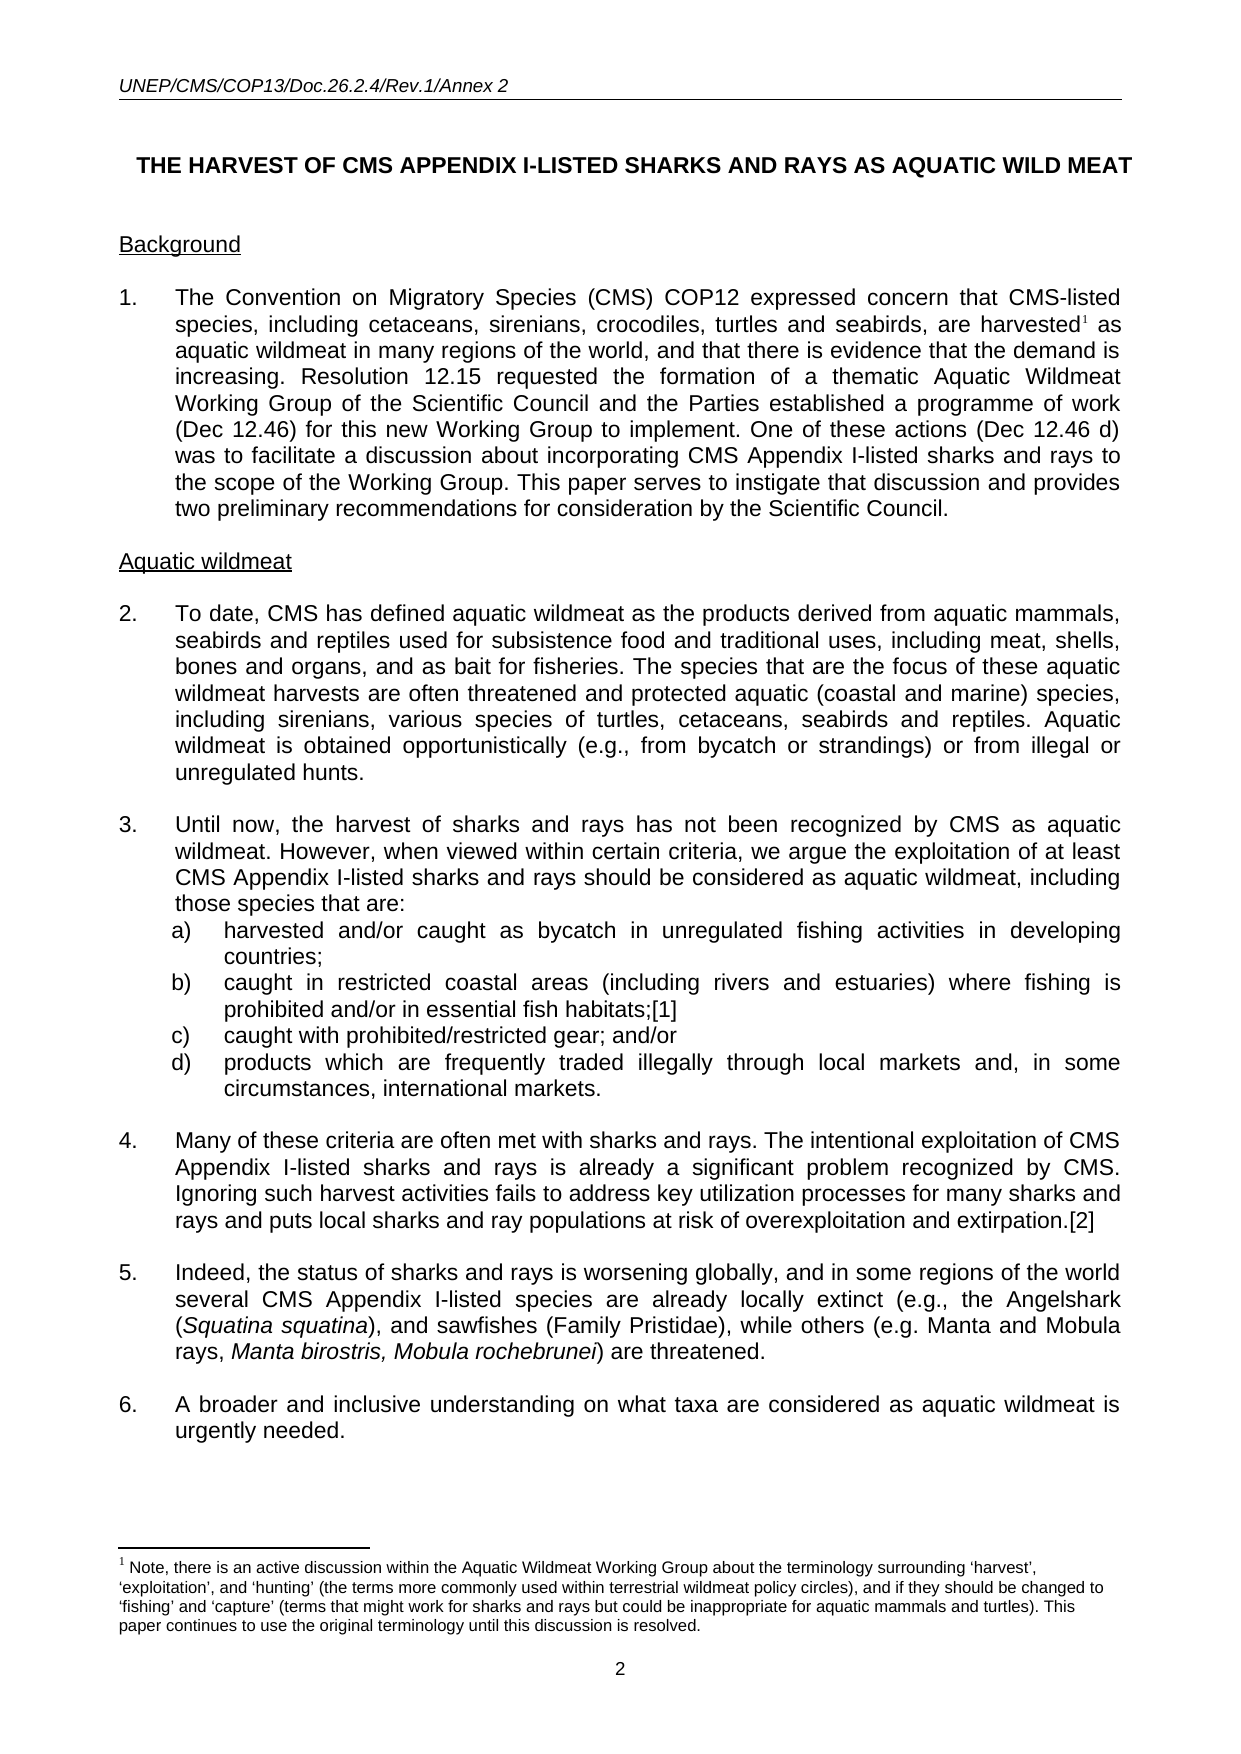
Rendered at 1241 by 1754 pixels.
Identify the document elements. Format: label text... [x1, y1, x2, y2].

list caught in restricted coastal areas (including rivers and estuaries) where fishing is prohibited and/or in essential fish habitats;[1] [171, 969, 1122, 1022]
text Aquatic wildmeat [118, 548, 1122, 574]
list products which are frequently traded illegally through local markets and, in some circumstances, international markets. [171, 1048, 1122, 1101]
list harvested and/or caught as bycatch in unregulated fishing activities in developing countries; [171, 917, 1122, 969]
list To date, CMS has defined aquatic wildmeat as the products derived from aquatic mammals, seabirds and reptiles used for subsistence food and traditional uses, including meat, shells, bones and organs, and as bait for fisheries. The species that are the focus of these aquatic wildmeat harvests are often threatened and protected aquatic (coastal and marine) species, including sirenians, various species of turtles, cetaceans, seabirds and reptiles. Aquatic wildmeat is obtained opportunistically (e.g., from bycatch or strandings) or from illegal or unregulated hunts. [118, 600, 1122, 785]
list A broader and inclusive understanding on what taxa are considered as aquatic wildmeat is urgently needed. [118, 1391, 1122, 1444]
list The Convention on Migratory Species (CMS) COP12 expressed concern that CMS-listed species, including cetaceans, sirenians, crocodiles, turtles and seabirds, are harvested as aquatic wildmeat in many regions of the world, and that there is evidence that the demand is increasing. Resolution 12.15 requested the formation of a thematic Aquatic Wildmeat Working Group of the Scientific Council and the Parties established a programme of work (Dec 12.46) for this new Working Group to implement. One of these actions (Dec 12.46 d) was to facilitate a discussion about incorporating CMS Appendix I-listed sharks and rays to the scope of the Working Group. This paper serves to instigate that discussion and provides two preliminary recommendations for consideration by the Scientific Council. [118, 284, 1122, 521]
subtitle THE HARVEST OF CMS APPENDIX I-LISTED SHARKS AND RAYS AS AQUATIC WILD MEAT [109, 152, 1159, 179]
text Background [118, 231, 1122, 258]
list Until now, the harvest of sharks and rays has not been recognized by CMS as aquatic wildmeat. However, when viewed within certain criteria, we argue the exploitation of at least CMS Appendix I-listed sharks and rays should be considered as aquatic wildmeat, including those species that are: [118, 811, 1122, 917]
list caught with prohibited/restricted gear; and/or [171, 1022, 1122, 1048]
list Indeed, the status of sharks and rays is worsening globally, and in some regions of the world several CMS Appendix I-listed species are already locally extinct (e.g., the Angelshark (Squatina squatina), and sawfishes (Family Pristidae), while others (e.g. Manta and Mobula rays, Manta birostris, Mobula rochebrunei) are threatened. [118, 1259, 1122, 1365]
list Many of these criteria are often met with sharks and rays. The intentional exploitation of CMS Appendix I-listed sharks and rays is already a significant problem recognized by CMS. Ignoring such harvest activities fails to address key utilization processes for many sharks and rays and puts local sharks and ray populations at risk of overexploitation and extirpation.[2] [118, 1127, 1122, 1233]
